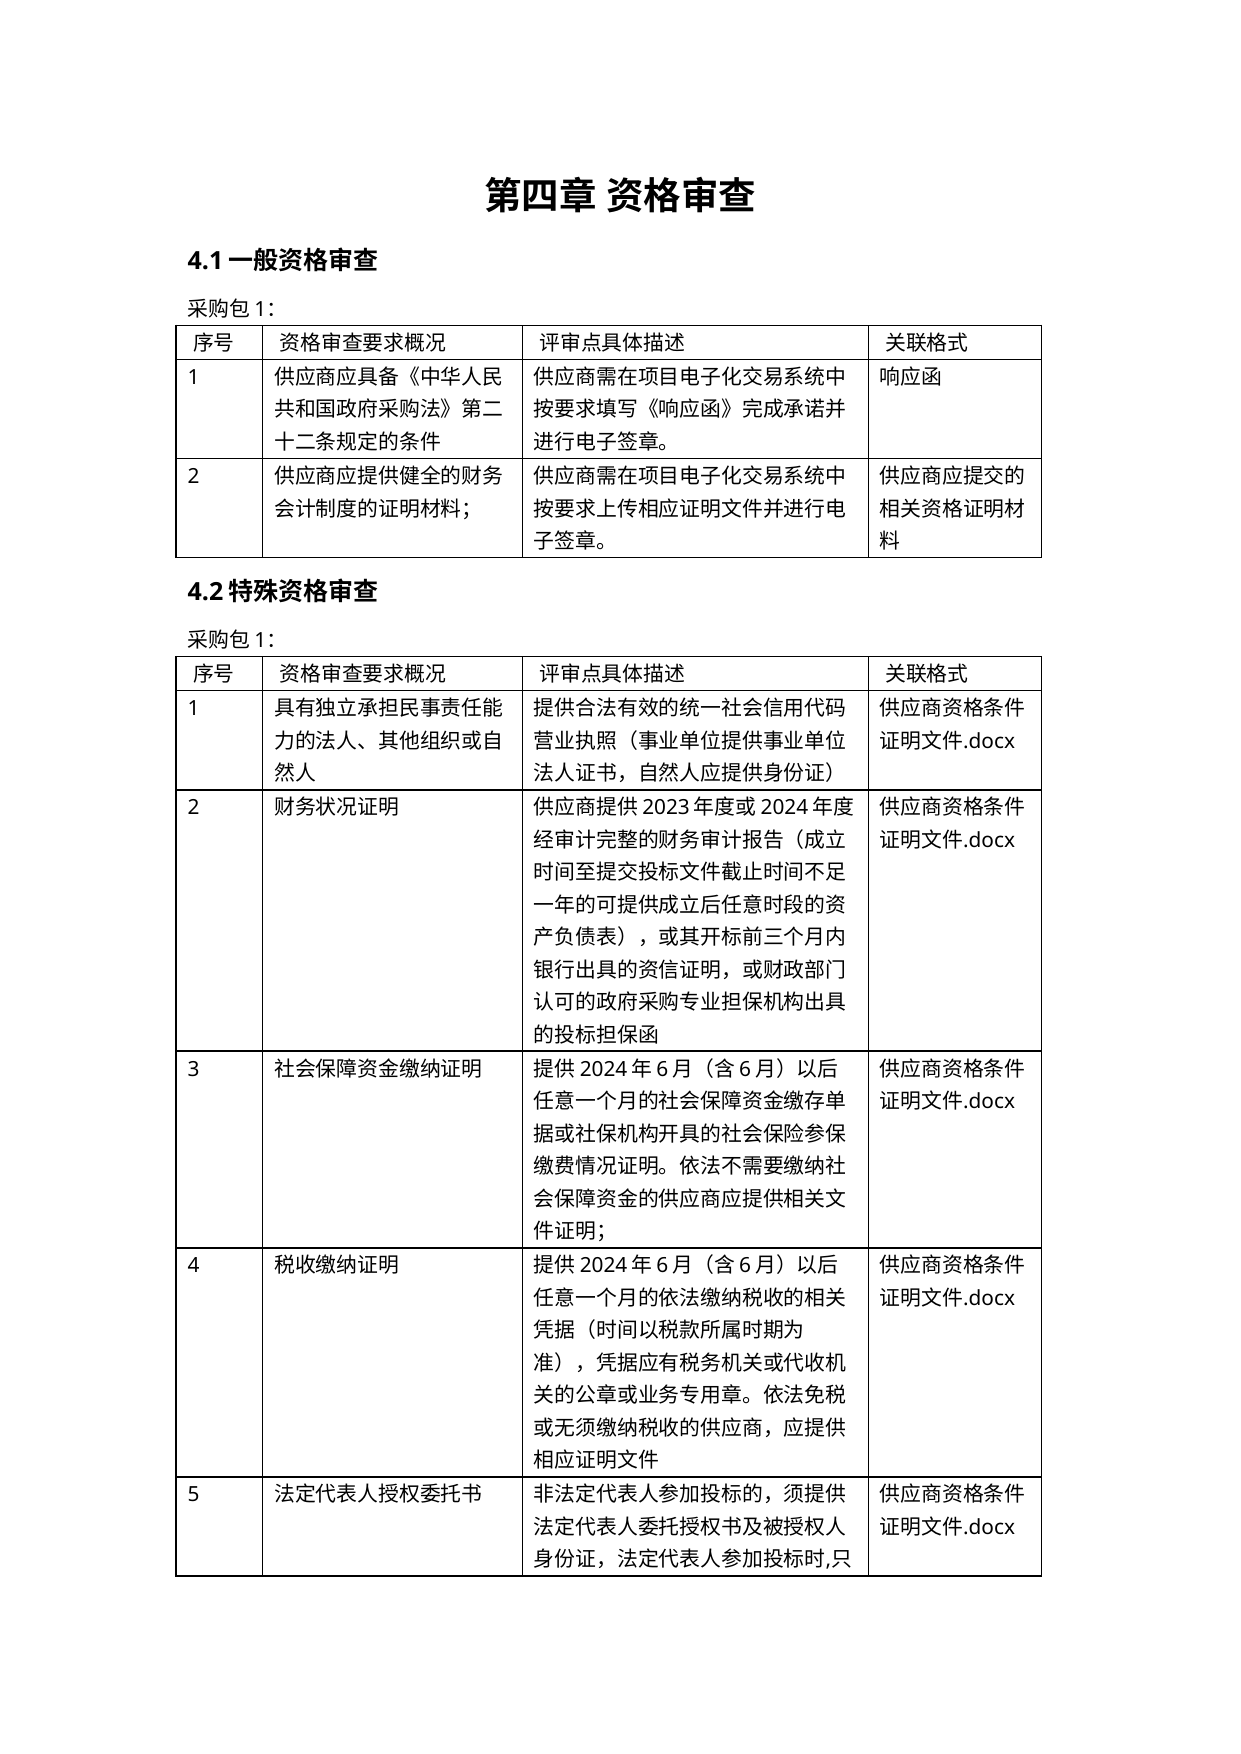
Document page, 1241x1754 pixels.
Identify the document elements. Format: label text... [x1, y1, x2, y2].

table_cell 供应商需在项目电子化交易系统中按要求上传相应证明文件并进行电子签章。 [523, 459, 868, 557]
table_cell 提供2024年6月（含6月）以后任意一个月的社会保障资金缴存单据或社保机构开具的社会保险参保缴费情况证明。依法不需要缴纳社会保障资金的供应商应提供相关文件证明； [523, 1052, 868, 1247]
table_cell 供应商资格条件证明文件.docx [869, 691, 1041, 789]
table_cell 供应商应提交的相关资格证明材料 [869, 459, 1041, 557]
table_cell 响应函 [869, 360, 1041, 458]
table_cell 供应商应具备《中华人民共和国政府采购法》第二十二条规定的条件 [263, 360, 522, 458]
table_cell 社会保障资金缴纳证明 [263, 1052, 522, 1247]
table_header 序号 [177, 326, 262, 358]
table_cell 供应商资格条件证明文件.docx [869, 1052, 1041, 1247]
table_cell 提供2024年6月（含6月）以后任意一个月的依法缴纳税收的相关凭据（时间以税款所属时期为准），凭据应有税务机关或代收机关的公章或业务专用章。依法免税或无须缴纳税收的供应商，应提供相应证明文件 [523, 1249, 868, 1476]
table_cell 2 [177, 459, 262, 557]
table_cell 提供合法有效的统一社会信用代码营业执照（事业单位提供事业单位法人证书，自然人应提供身份证） [523, 691, 868, 789]
text 第四章 资格审查 [187, 162, 1053, 227]
table_header 关联格式 [869, 657, 1041, 690]
table_cell 财务状况证明 [263, 791, 522, 1050]
table_header 关联格式 [869, 326, 1041, 358]
table_cell 2 [177, 791, 262, 1050]
text 4.1一般资格审查 [187, 227, 1053, 292]
table_cell 3 [177, 1052, 262, 1247]
table_cell 供应商提供2023年度或2024年度经审计完整的财务审计报告（成立时间至提交投标文件截止时间不足一年的可提供成立后任意时段的资产负债表），或其开标前三个月内银行出具的资信证明，或财政部门认可的政府采购专业担保机构出具的投标担保函 [523, 791, 868, 1050]
text 采购包1： [187, 292, 1053, 324]
table_cell 供应商资格条件证明文件.docx [869, 1249, 1041, 1476]
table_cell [523, 1478, 868, 1575]
table_cell 法定代表人授权委托书 [263, 1478, 522, 1575]
table_cell 供应商资格条件证明文件.docx [869, 791, 1041, 1050]
table_cell 供应商需在项目电子化交易系统中按要求填写《响应函》完成承诺并进行电子签章。 [523, 360, 868, 458]
text 采购包1： [187, 623, 1053, 656]
text 4.2特殊资格审查 [187, 558, 1053, 623]
table_cell 5 [177, 1478, 262, 1575]
table_cell 1 [177, 691, 262, 789]
table_cell 供应商资格条件证明文件.docx [869, 1478, 1041, 1575]
table_cell 4 [177, 1249, 262, 1476]
table_header 序号 [177, 657, 262, 690]
table_header 评审点具体描述 [523, 657, 868, 690]
table_header 资格审查要求概况 [263, 657, 522, 690]
table_cell 具有独立承担民事责任能力的法人、其他组织或自然人 [263, 691, 522, 789]
table_header 评审点具体描述 [523, 326, 868, 358]
table_cell 1 [177, 360, 262, 458]
table_header 资格审查要求概况 [263, 326, 522, 358]
table_cell 税收缴纳证明 [263, 1249, 522, 1476]
table_cell 供应商应提供健全的财务会计制度的证明材料； [263, 459, 522, 557]
